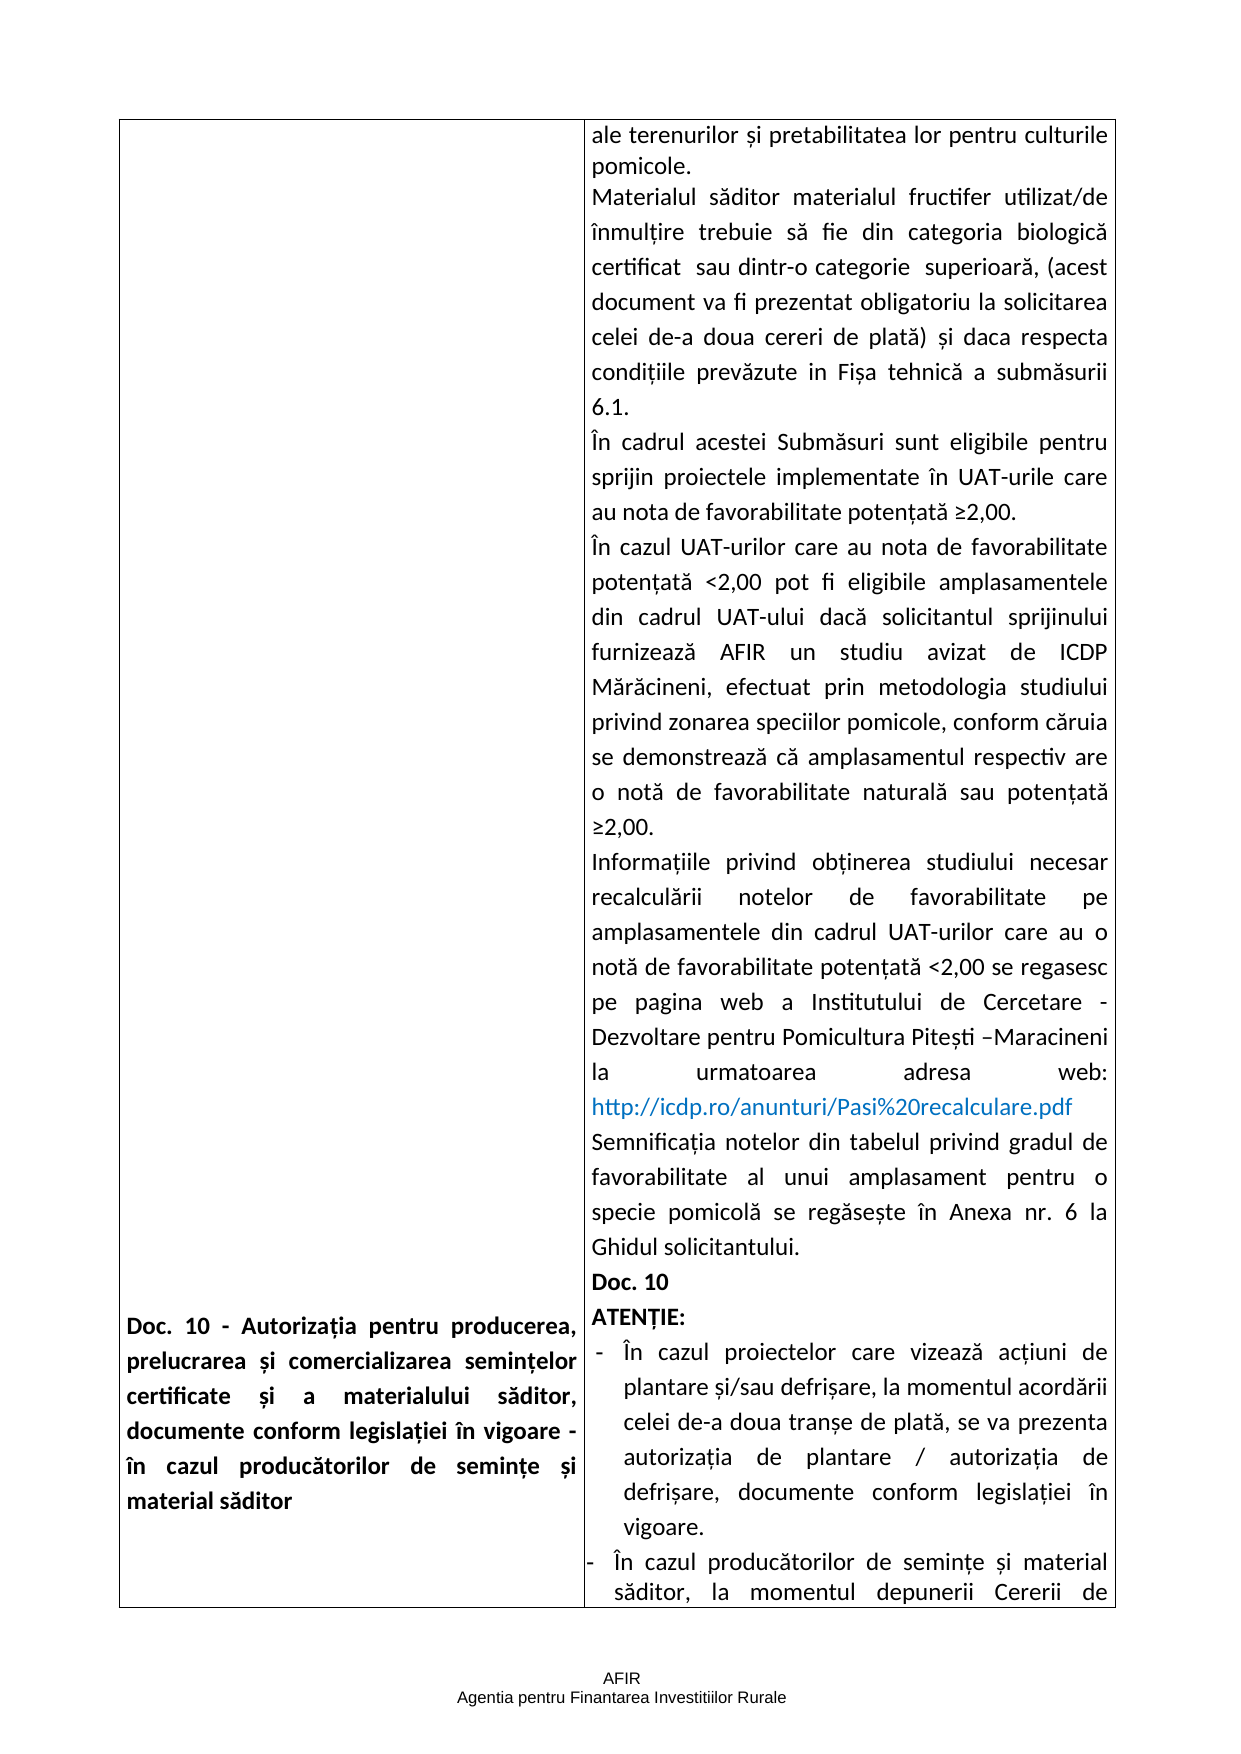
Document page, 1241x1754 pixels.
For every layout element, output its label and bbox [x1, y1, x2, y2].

table_cell [585, 120, 1115, 1607]
table_cell [120, 120, 584, 1607]
